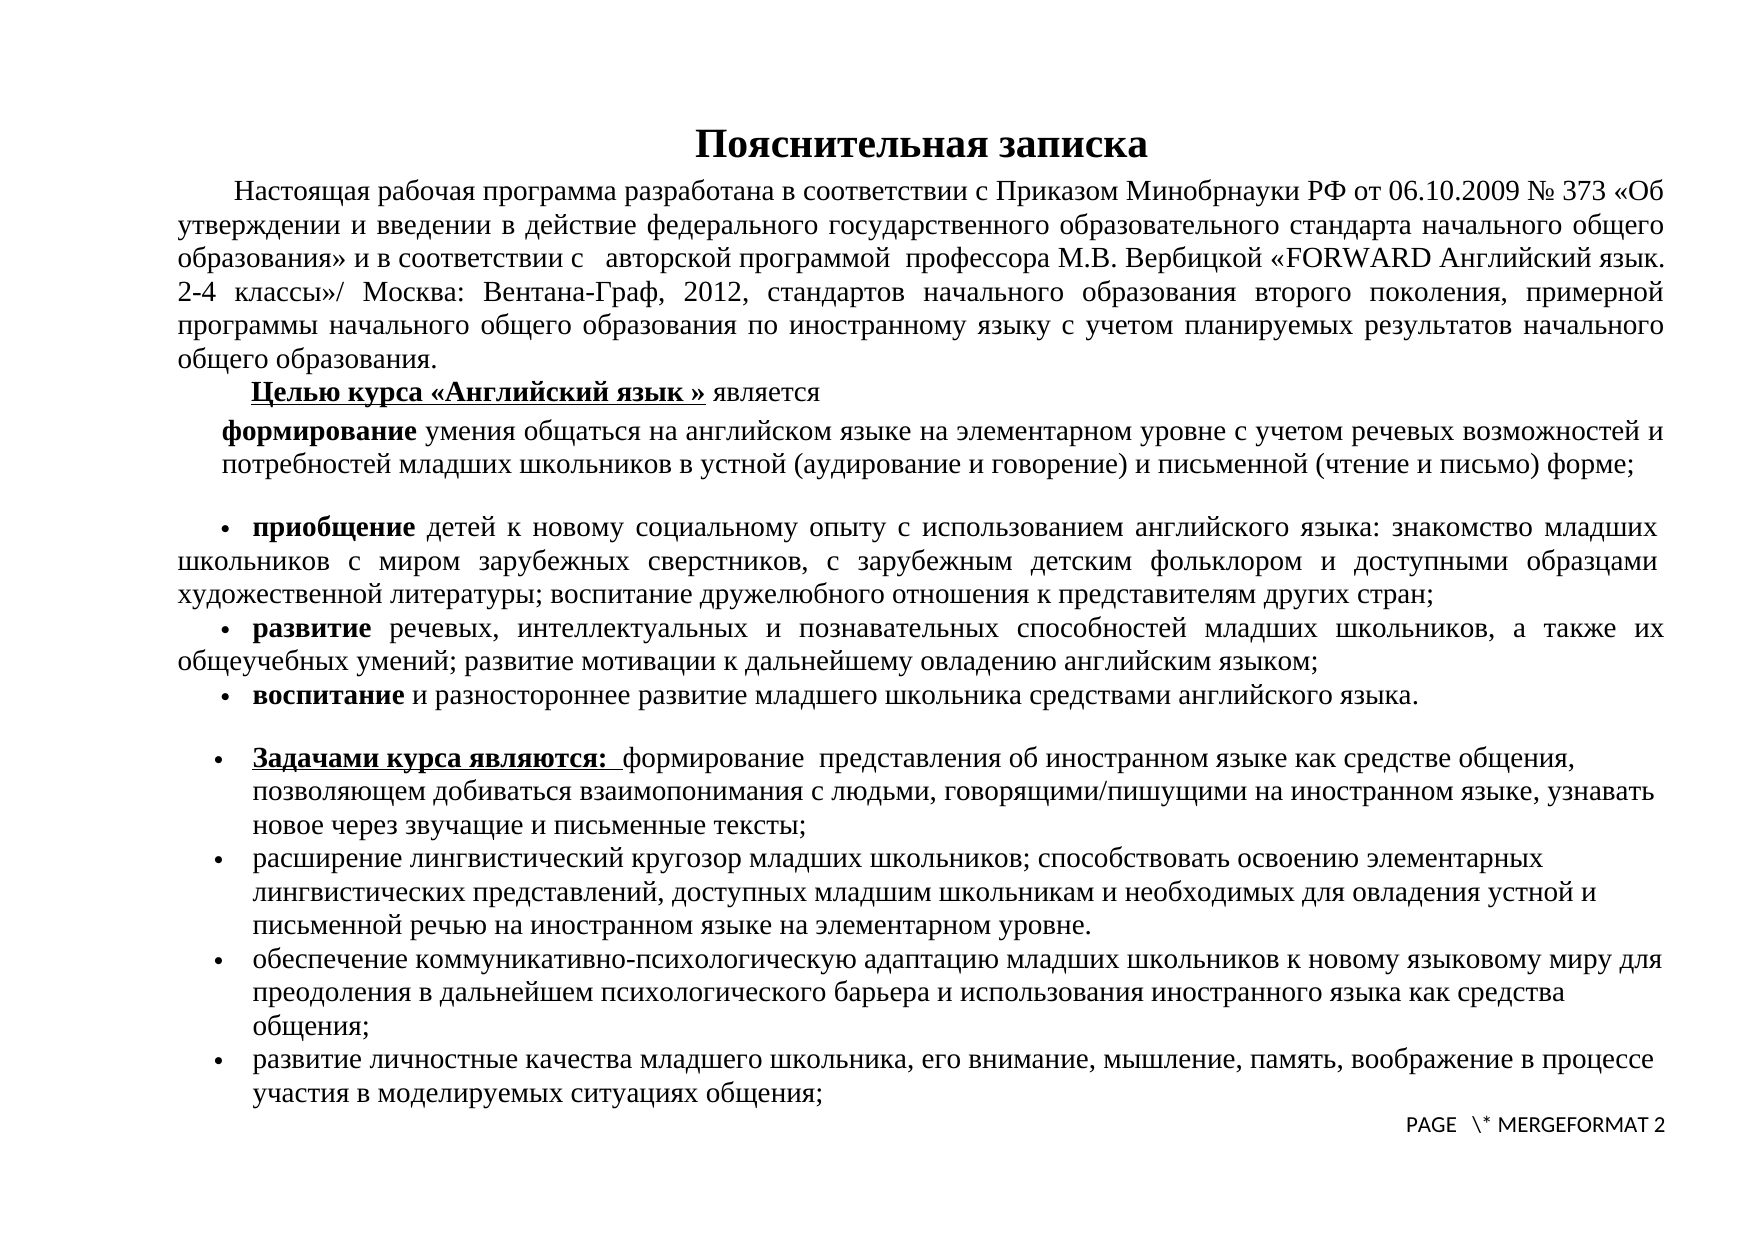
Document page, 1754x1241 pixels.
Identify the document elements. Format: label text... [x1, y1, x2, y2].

text Пояснительная записка [177, 118, 1665, 166]
list развитие речевых, интеллектуальных и познавательных способностей младших школьников, а также их общеучебных умений; развитие мотивации к дальнейшему овладению английским языком; [177, 610, 1665, 677]
text формирование умения общаться на английском языке на элементарном уровне с учетом речевых возможностей и потребностей младших школьников в устной (аудирование и говорение) и письменной (чтение и письмо) форме; [222, 413, 1665, 480]
list развитие личностные качества младшего школьника, его внимание, мышление, память, воображение в процессе участия в моделируемых ситуациях общения; [215, 1042, 1665, 1109]
list воспитание и разностороннее развитие младшего школьника средствами английского языка. [177, 677, 1665, 711]
list расширение лингвистический кругозор младших школьников; способствовать освоению элементарных лингвистических представлений, доступных младшим школьникам и необходимых для овладения устной и письменной речью на иностранном языке на элементарном уровне. [215, 840, 1665, 941]
list Задачами курса являются: формирование представления об иностранном языке как средстве общения, позволяющем добиваться взаимопонимания с людьми, говорящими/пишущими на иностранном языке, узнавать новое через звучащие и письменные тексты; [215, 740, 1665, 840]
text Настоящая рабочая программа разработана в соответствии с Приказом Минобрнауки РФ от 06.10.2009 № 373 «Об утверждении и введении в действие федерального государственного образовательного стандарта начального общего образования» и в соответствии с авторской программой профессора М.В. Вербицкой «FORWARD Английский язык. 2-4 классы»/ Москва: Вентана-Граф, 2012, стандартов начального образования второго поколения, примерной программы начального общего образования по иностранному языку с учетом планируемых результатов начального общего образования. [177, 173, 1665, 374]
list обеспечение коммуникативно-психологическую адаптацию младших школьников к новому языковому миру для преодоления в дальнейшем психологического барьера и использования иностранного языка как средства общения; [215, 941, 1665, 1042]
list приобщение детей к новому социальному опыту с использованием английского языка: знакомство младших школьников с миром зарубежных сверстников, с зарубежным детским фольклором и доступными образцами художественной литературы; воспитание дружелюбного отношения к представителям других стран; [177, 509, 1659, 610]
text Целью курса «Английский язык » является [177, 374, 1665, 408]
